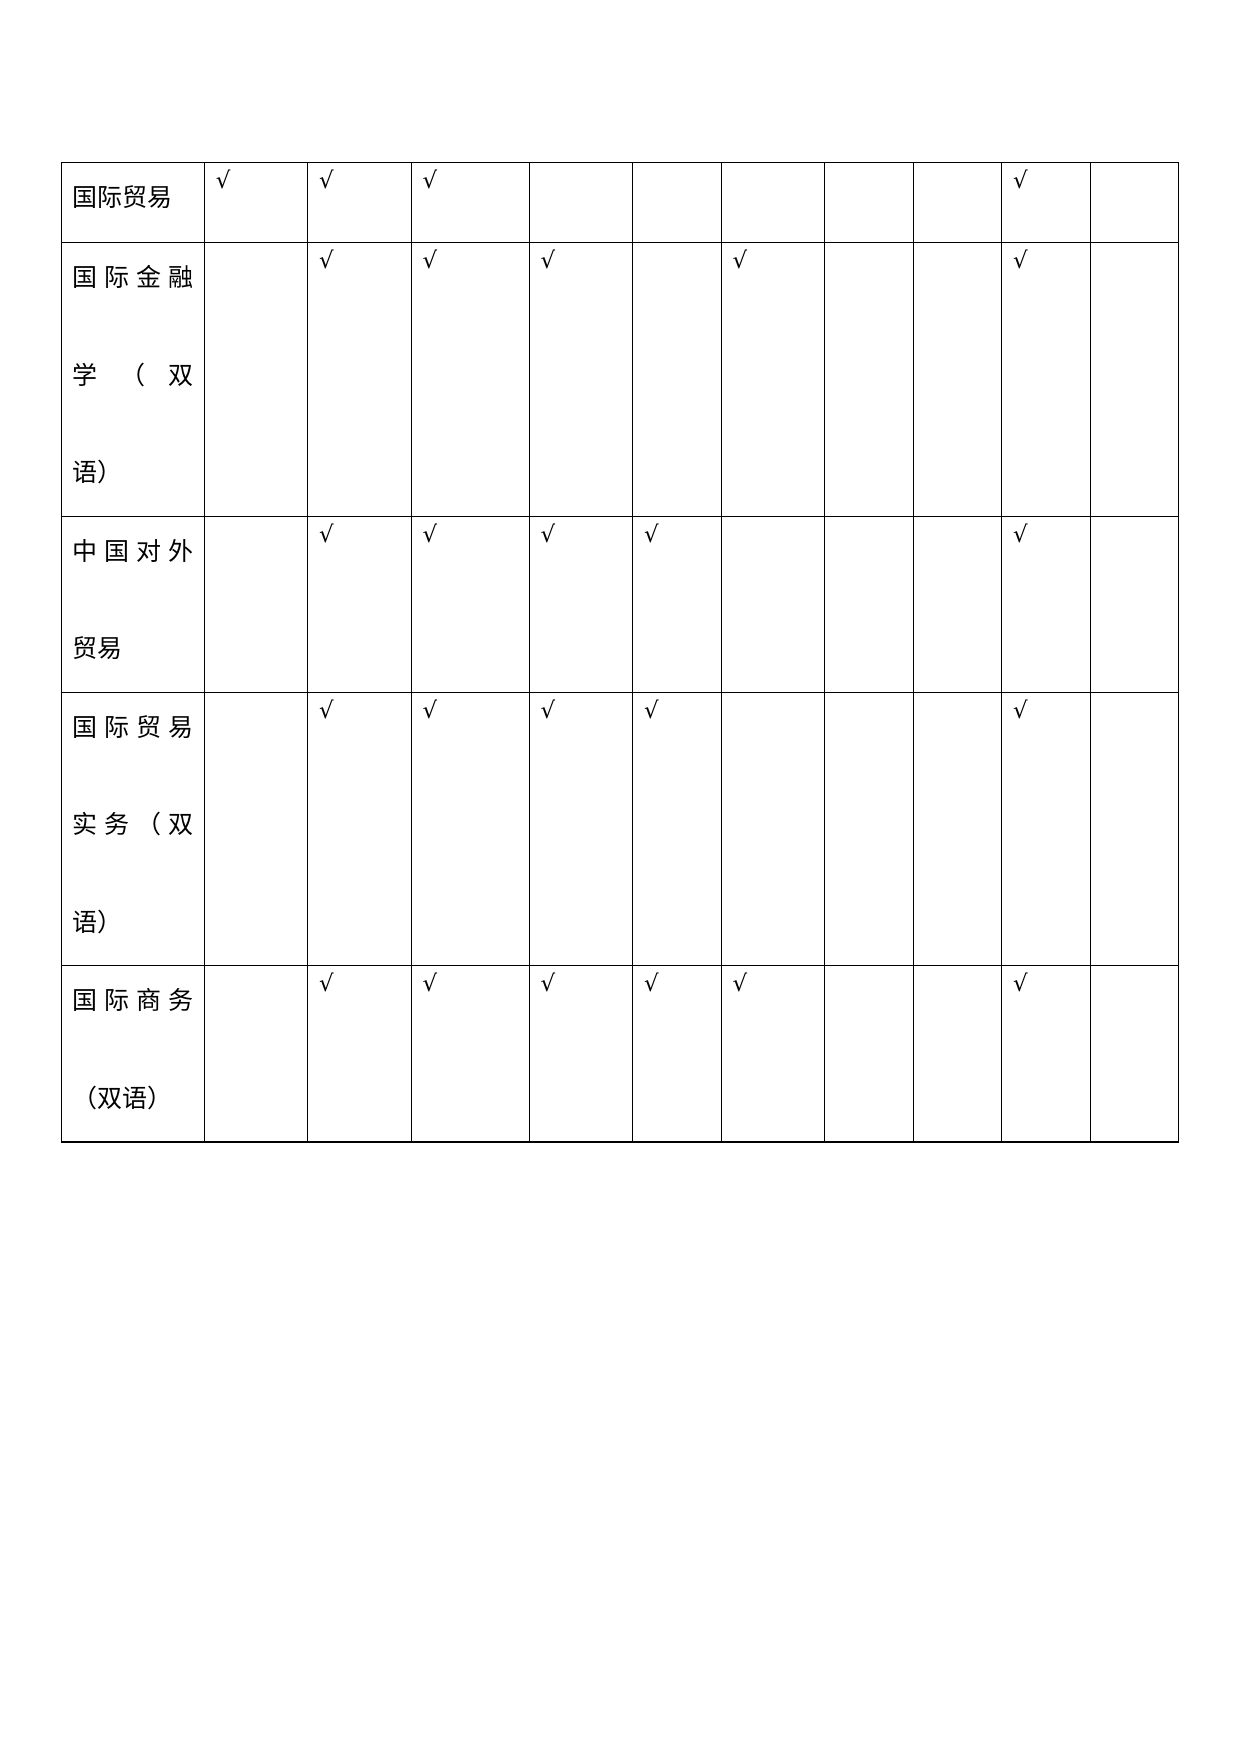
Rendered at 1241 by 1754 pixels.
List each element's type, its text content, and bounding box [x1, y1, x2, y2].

table_cell [914, 517, 1001, 692]
table_cell √ [412, 517, 529, 692]
table_cell √ [308, 163, 411, 242]
table_cell [205, 243, 307, 516]
table_cell √ [530, 693, 632, 965]
table_cell √ [633, 693, 721, 965]
table_cell √ [722, 966, 824, 1141]
table_cell √ [412, 163, 529, 242]
table_cell √ [530, 966, 632, 1141]
table_cell [825, 693, 913, 965]
table_cell √ [308, 517, 411, 692]
table_cell √ [1002, 517, 1090, 692]
table_cell [825, 517, 913, 692]
table_cell [722, 517, 824, 692]
table_cell [1091, 517, 1178, 692]
table_cell √ [633, 966, 721, 1141]
table_cell √ [1002, 966, 1090, 1141]
table_cell 中国对外贸易 [62, 517, 204, 692]
table_cell 国际商务（双语） [62, 966, 204, 1141]
table_cell [825, 163, 913, 242]
table_cell √ [308, 693, 411, 965]
table_cell [633, 163, 721, 242]
table_cell √ [412, 693, 529, 965]
table_cell √ [1002, 163, 1090, 242]
table_cell [205, 966, 307, 1141]
table_cell [722, 163, 824, 242]
table_cell √ [530, 243, 632, 516]
table_cell √ [308, 966, 411, 1141]
table_cell [914, 243, 1001, 516]
table_cell [825, 243, 913, 516]
table_cell √ [1002, 243, 1090, 516]
table_cell √ [633, 517, 721, 692]
table_cell [205, 517, 307, 692]
table_cell [1091, 243, 1178, 516]
table_cell √ [530, 517, 632, 692]
table_cell [530, 163, 632, 242]
table_cell [1091, 693, 1178, 965]
table_cell [825, 966, 913, 1141]
table_cell [722, 693, 824, 965]
table_cell [633, 243, 721, 516]
table_cell [914, 693, 1001, 965]
table_cell 国际贸易 [62, 163, 204, 242]
table_cell √ [1002, 693, 1090, 965]
table_cell [914, 966, 1001, 1141]
table_cell [205, 693, 307, 965]
table_cell 国际贸易实务（双语） [62, 693, 204, 965]
table_cell [1091, 163, 1178, 242]
table_cell √ [412, 243, 529, 516]
table_cell √ [308, 243, 411, 516]
table_cell 国际金融学（双语） [62, 243, 204, 516]
table_cell √ [722, 243, 824, 516]
table_cell √ [412, 966, 529, 1141]
table_cell [914, 163, 1001, 242]
table_cell √ [205, 163, 307, 242]
table_cell [1091, 966, 1178, 1141]
